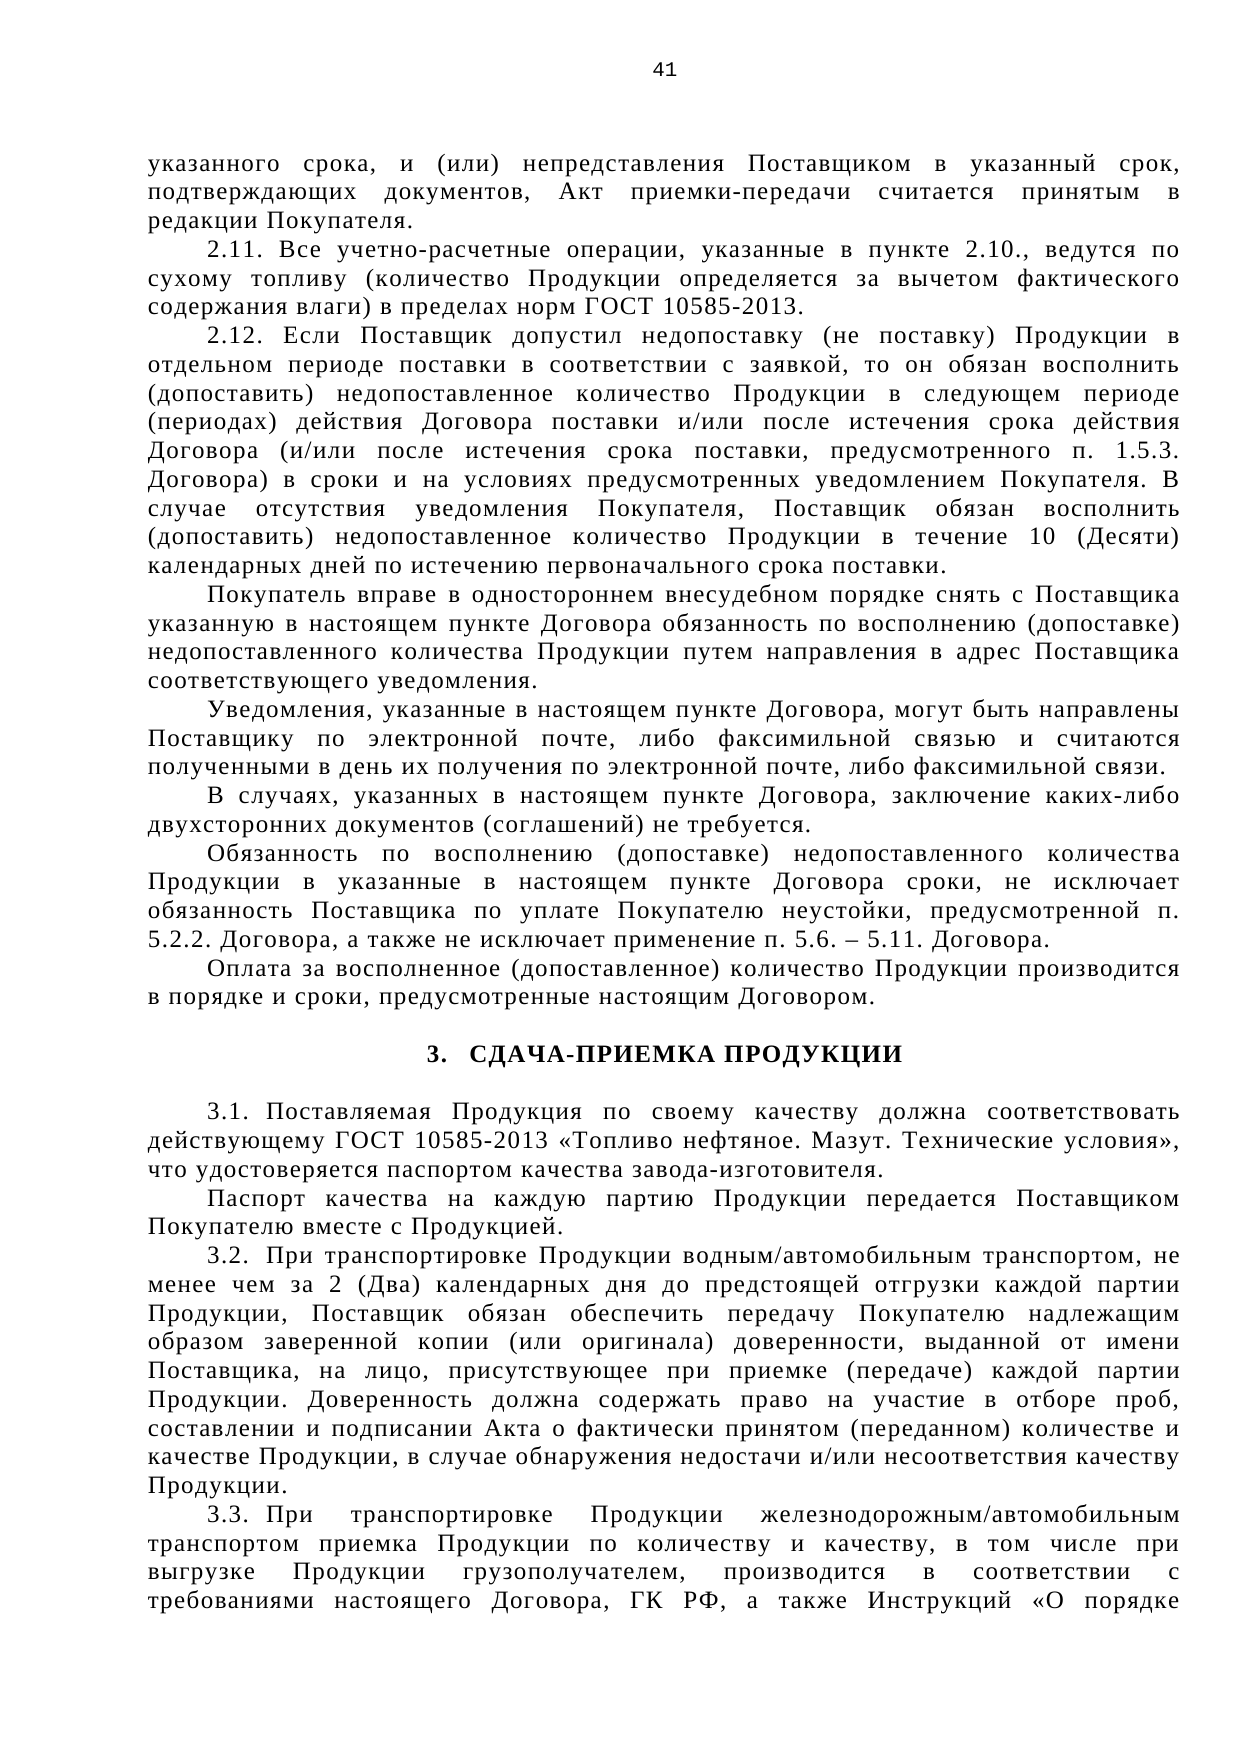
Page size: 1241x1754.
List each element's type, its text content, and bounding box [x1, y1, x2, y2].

text Обязанность по восполнению (допоставке) недопоставленного количества Продукции в указанные в настоящем пункте Договора сроки, не исключает обязанность Поставщика по уплате Покупателю неустойки, предусмотренной п. 5.2.2. Договора, а также не исключает применение п. 5.6. – 5.11. Договора. [148, 838, 1181, 953]
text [148, 148, 1181, 234]
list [148, 1499, 1181, 1614]
text Покупатель вправе в одностороннем внесудебном порядке снять с Поставщика указанную в настоящем пункте Договора обязанность по восполнению (допоставке) недопоставленного количества Продукции путем направления в адрес Поставщика соответствующего уведомления. [148, 579, 1181, 694]
text Уведомления, указанные в настоящем пункте Договора, могут быть направлены Поставщику по электронной почте, либо факсимильной связью и считаются полученными в день их получения по электронной почте, либо факсимильной связи. [148, 694, 1181, 780]
list Поставляемая Продукция по своему качеству должна соответствовать действующему ГОСТ 10585-2013 «Топливо нефтяное. Мазут. Технические условия», что удостоверяется паспортом качества завода-изготовителя. [148, 1096, 1181, 1183]
text Паспорт качества на каждую партию Продукции передается Поставщиком Покупателю вместе с Продукцией. [148, 1183, 1181, 1240]
text В случаях, указанных в настоящем пункте Договора, заключение каких-либо двухсторонних документов (соглашений) не требуется. [148, 780, 1181, 838]
text Оплата за восполненное (допоставленное) количество Продукции производится в порядке и сроки, предусмотренные настоящим Договором. [148, 953, 1181, 1010]
text 2.12. Если Поставщик допустил недопоставку (не поставку) Продукции в отдельном периоде поставки в соответствии с заявкой, то он обязан восполнить (допоставить) недопоставленное количество Продукции в следующем периоде (периодах) действия Договора поставки и/или после истечения срока действия Договора (и/или после истечения срока поставки, предусмотренного п. 1.5.3. Договора) в сроки и на условиях предусмотренных уведомлением Покупателя. В случае отсутствия уведомления Покупателя, Поставщик обязан восполнить (допоставить) недопоставленное количество Продукции в течение 10 (Десяти) календарных дней по истечению первоначального срока поставки. [148, 320, 1181, 579]
list При транспортировке Продукции водным/автомобильным транспортом, не менее чем за 2 (Два) календарных дня до предстоящей отгрузки каждой партии Продукции, Поставщик обязан обеспечить передачу Покупателю надлежащим образом заверенной копии (или оригинала) доверенности, выданной от имени Поставщика, на лицо, присутствующее при приемке (передаче) каждой партии Продукции. Доверенность должна содержать право на участие в отборе проб, составлении и подписании Акта о фактически принятом (переданном) количестве и качестве Продукции, в случае обнаружения недостачи и/или несоответствия качеству Продукции. [148, 1240, 1181, 1499]
list СДАЧА-ПРИЕМКА ПРОДУКЦИИ [148, 1039, 1181, 1068]
text 2.11. Все учетно-расчетные операции, указанные в пункте 2.10., ведутся по сухому топливу (количество Продукции определяется за вычетом фактического содержания влаги) в пределах норм ГОСТ 10585-2013. [148, 234, 1181, 320]
